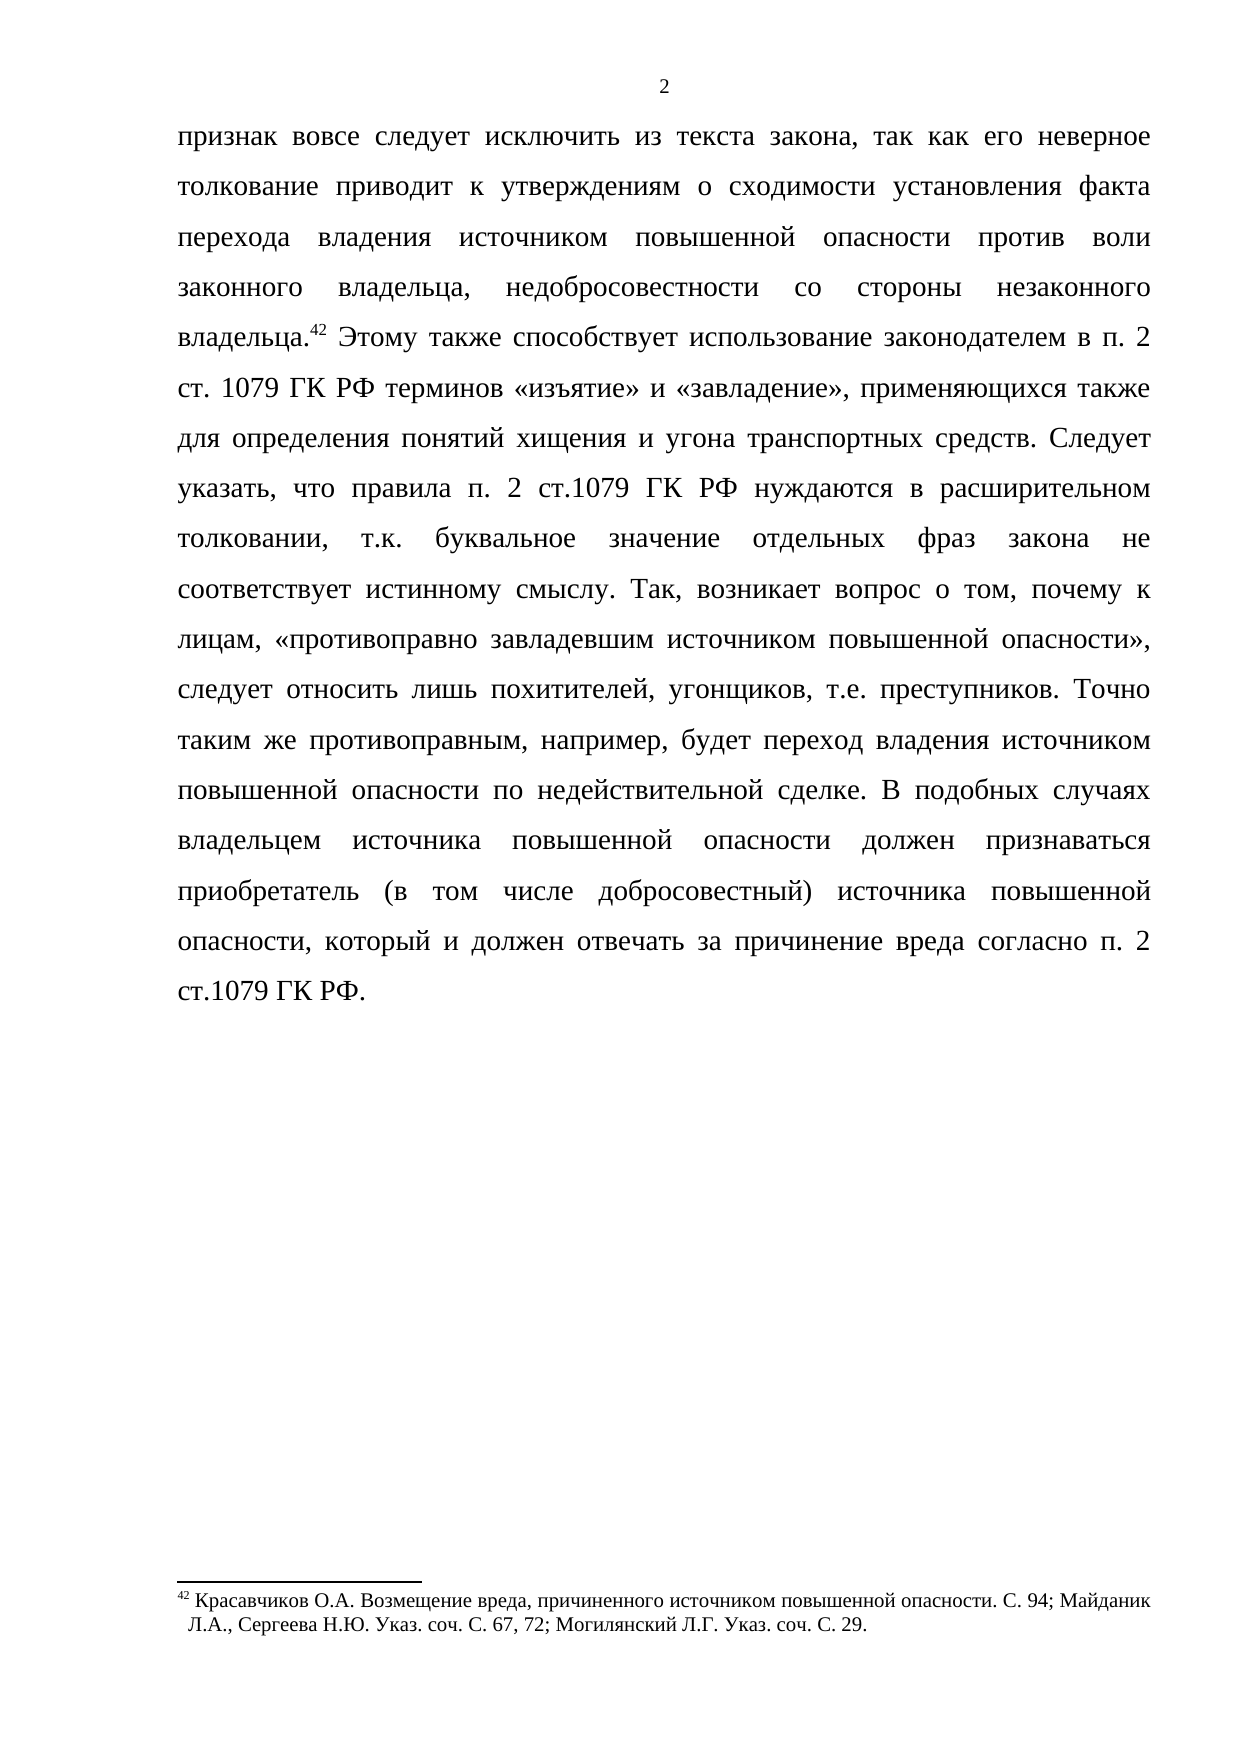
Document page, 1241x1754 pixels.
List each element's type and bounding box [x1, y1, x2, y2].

text [177, 118, 1152, 1007]
